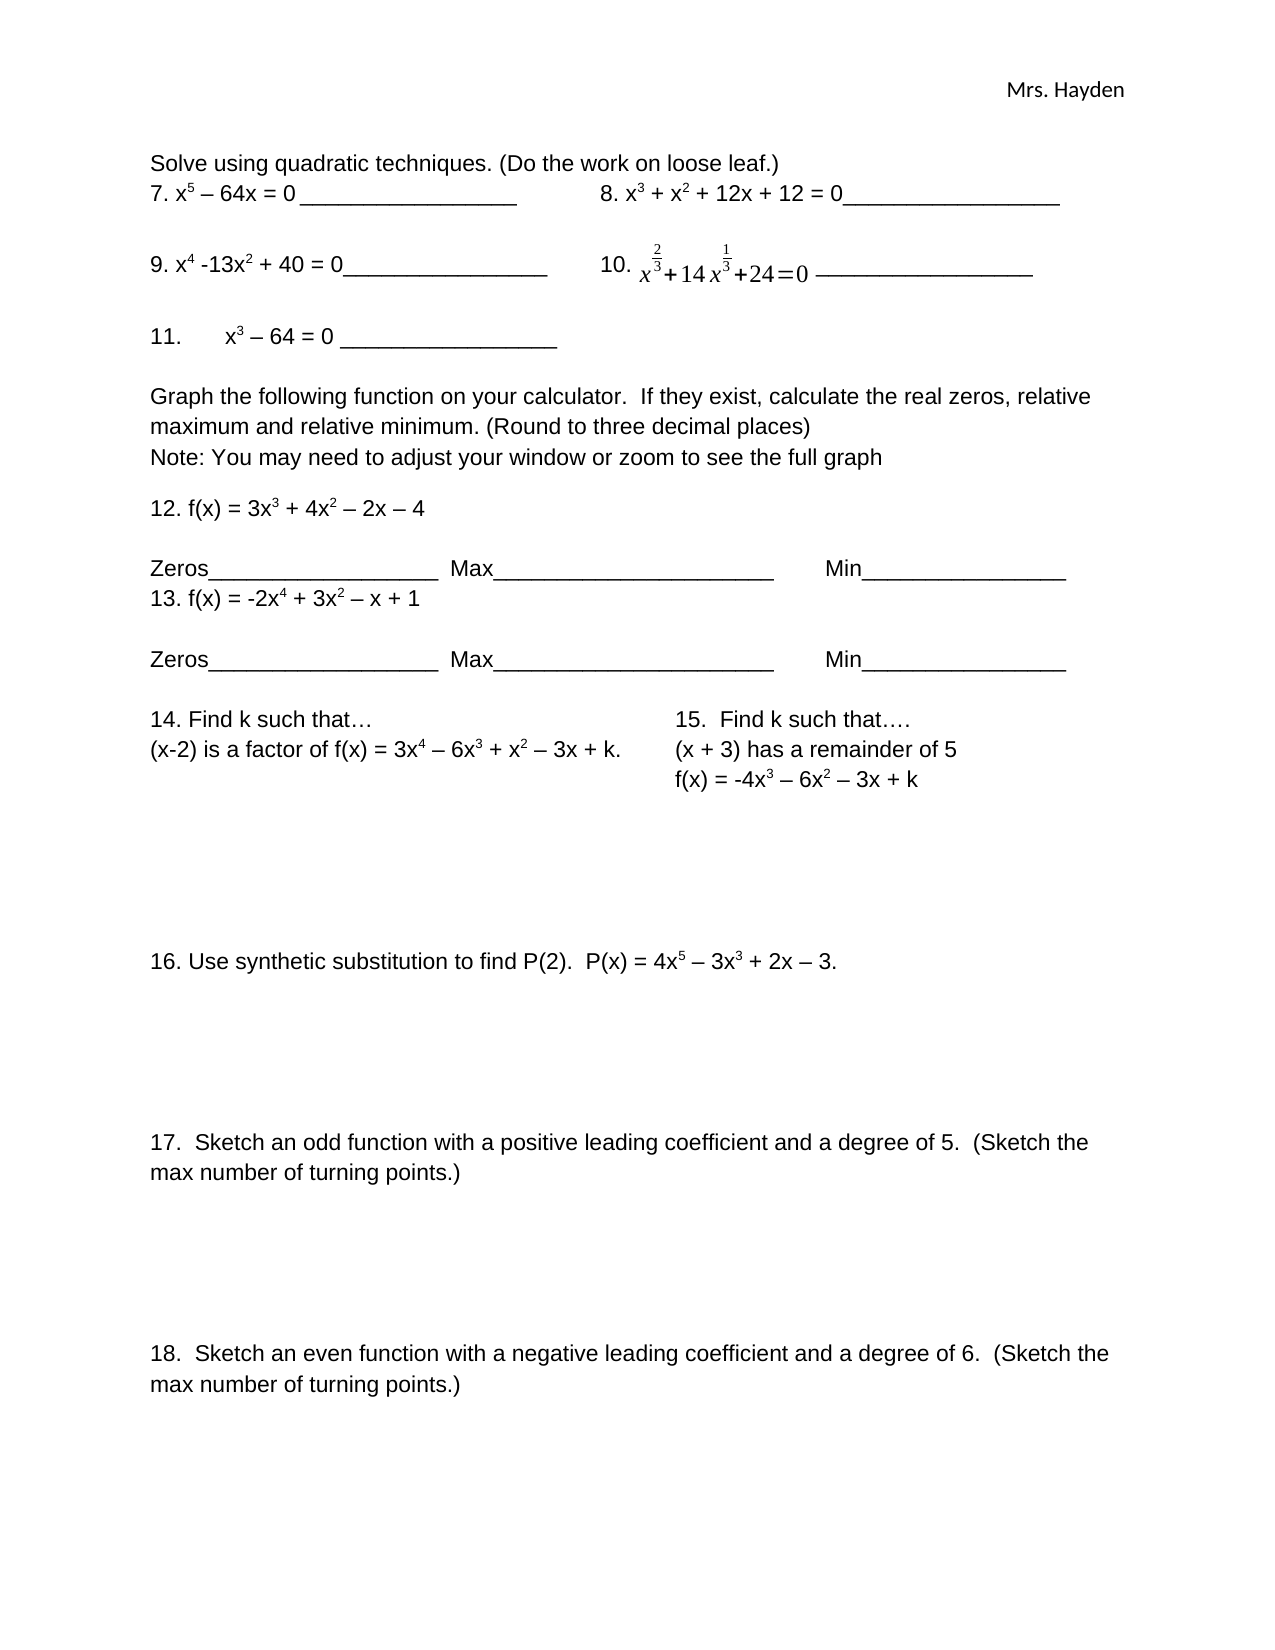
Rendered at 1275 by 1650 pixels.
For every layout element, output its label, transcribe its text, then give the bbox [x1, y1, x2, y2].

text Zeros__________________ Max______________________ Min________________ [150, 646, 1125, 672]
text 11. x3 – 64 = 0 _________________ [150, 323, 1125, 349]
text 7. x5 – 64x = 0 _________________ 8. x3 + x2 + 12x + 12 = 0_________________ [150, 180, 1125, 207]
text Zeros__________________ Max______________________ Min________________ [150, 555, 1125, 581]
text (x-2) is a factor of f(x) = 3x4 – 6x3 + x2 – 3x + k. (x + 3) has a remainder of 5 [150, 736, 1125, 763]
text Graph the following function on your calculator. If they exist, calculate the real zeros, relative maximum and relative minimum. (Round to three decimal places) [150, 383, 1125, 440]
text Solve using quadratic techniques. (Do the work on loose leaf.) [150, 150, 1125, 176]
text 17. Sketch an odd function with a positive leading coefficient and a degree of 5. (Sketch the max number of turning points.) [150, 1129, 1125, 1186]
text Note: You may need to adjust your window or zoom to see the full graph [150, 443, 1125, 470]
text 16. Use synthetic substitution to find P(2). P(x) = 4x5 – 3x3 + 2x – 3. [150, 948, 1125, 974]
text f(x) = -4x3 – 6x2 – 3x + k [150, 766, 1125, 793]
text 14. Find k such that… 15. Find k such that…. [150, 706, 1125, 732]
text 18. Sketch an even function with a negative leading coefficient and a degree of 6. (Sketch the max number of turning points.) [150, 1340, 1125, 1397]
text 12. f(x) = 3x3 + 4x2 – 2x – 4 [150, 494, 1125, 521]
text 9. x4 -13x2 + 40 = 0________________ 10. _________________ [150, 241, 1125, 289]
text 13. f(x) = -2x4 + 3x2 – x + 1 [150, 585, 1125, 612]
